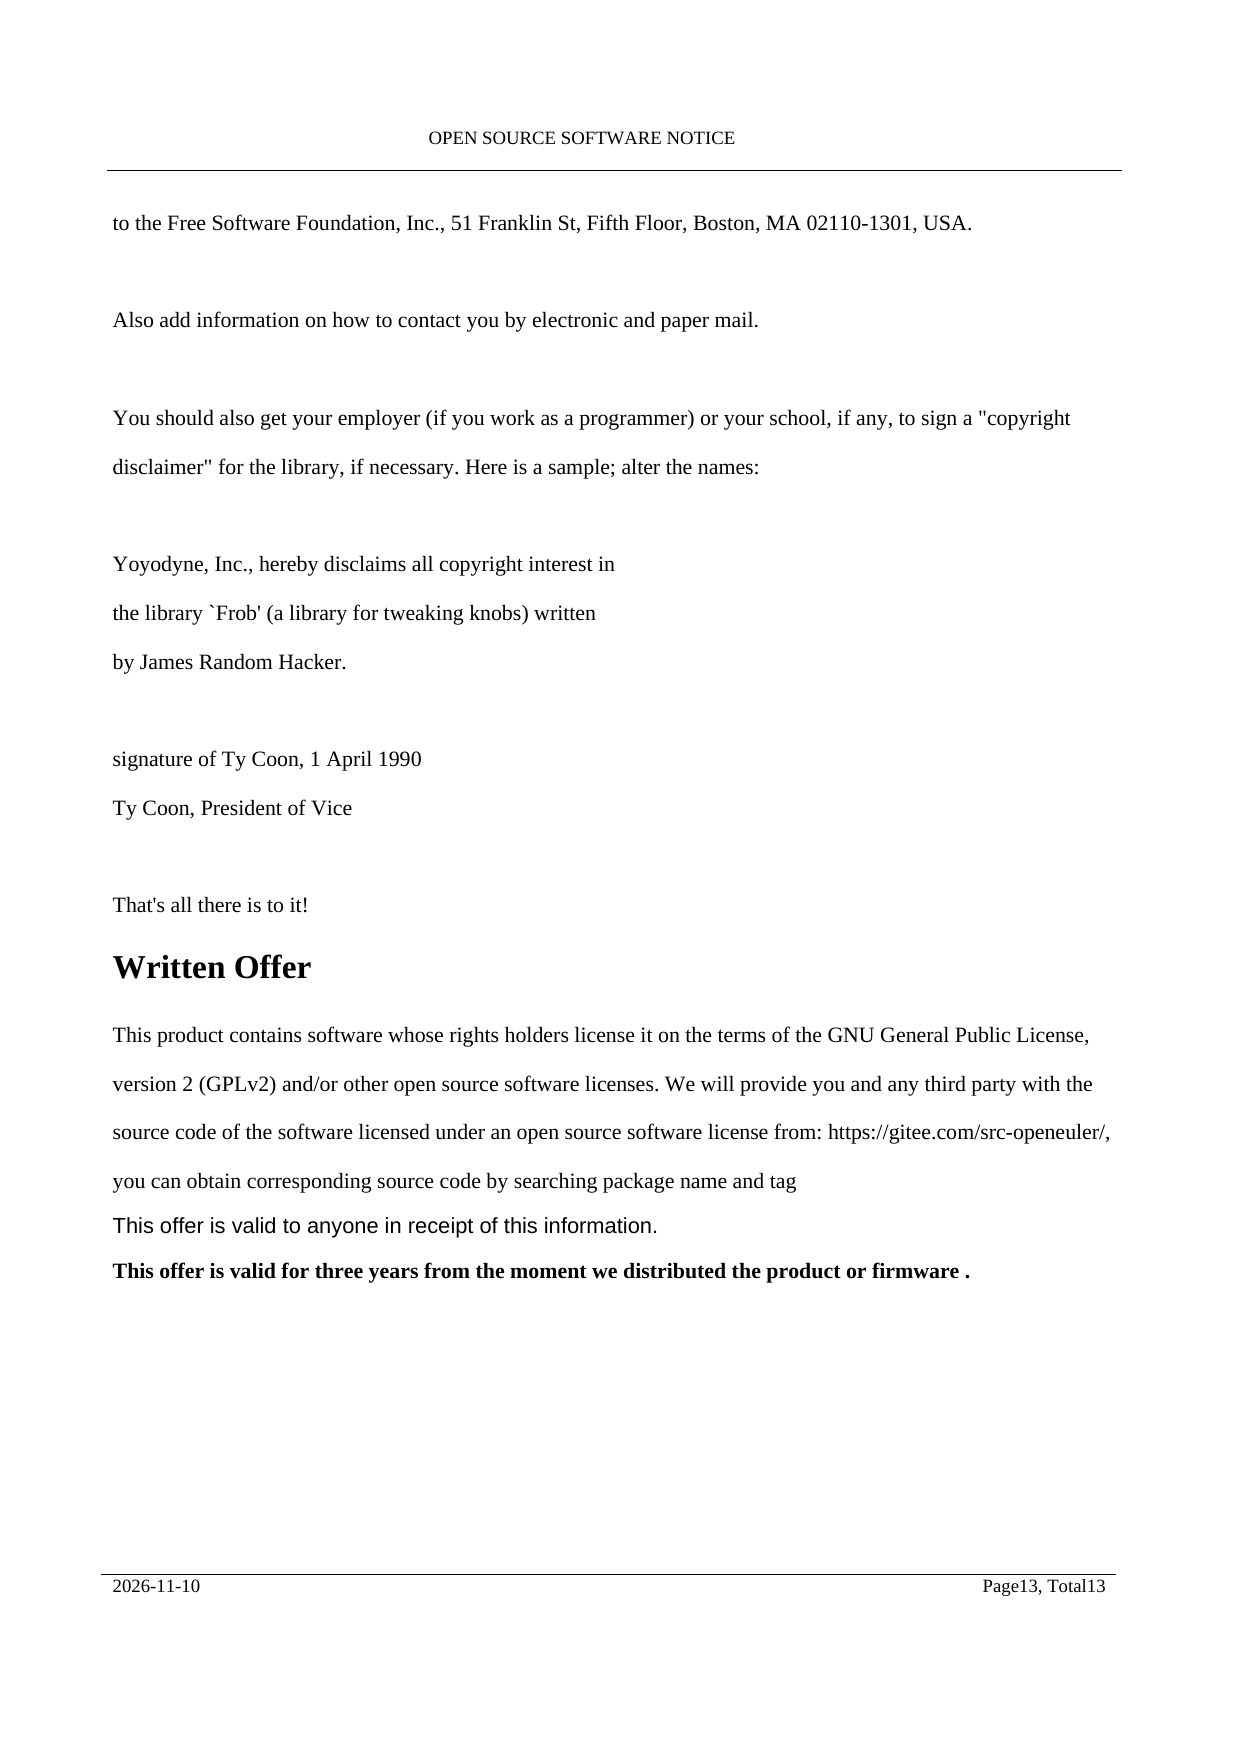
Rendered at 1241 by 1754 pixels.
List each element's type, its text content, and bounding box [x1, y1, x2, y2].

text Written Offer [112, 934, 1128, 999]
text This offer is valid to anyone in receipt of this information. [112, 1209, 1128, 1242]
text This offer is valid for three years from the moment we distributed the product or firmware . [112, 1254, 1128, 1287]
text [112, 206, 1128, 921]
text This product contains software whose rights holders license it on the terms of the GNU General Public License, version 2 (GPLv2) and/or other open source software licenses. We will provide you and any third party with the source code of the software licensed under an open source software license from: https://gitee.com/src-openeuler/, you can obtain corresponding source code by searching package name and tag [112, 1018, 1128, 1197]
